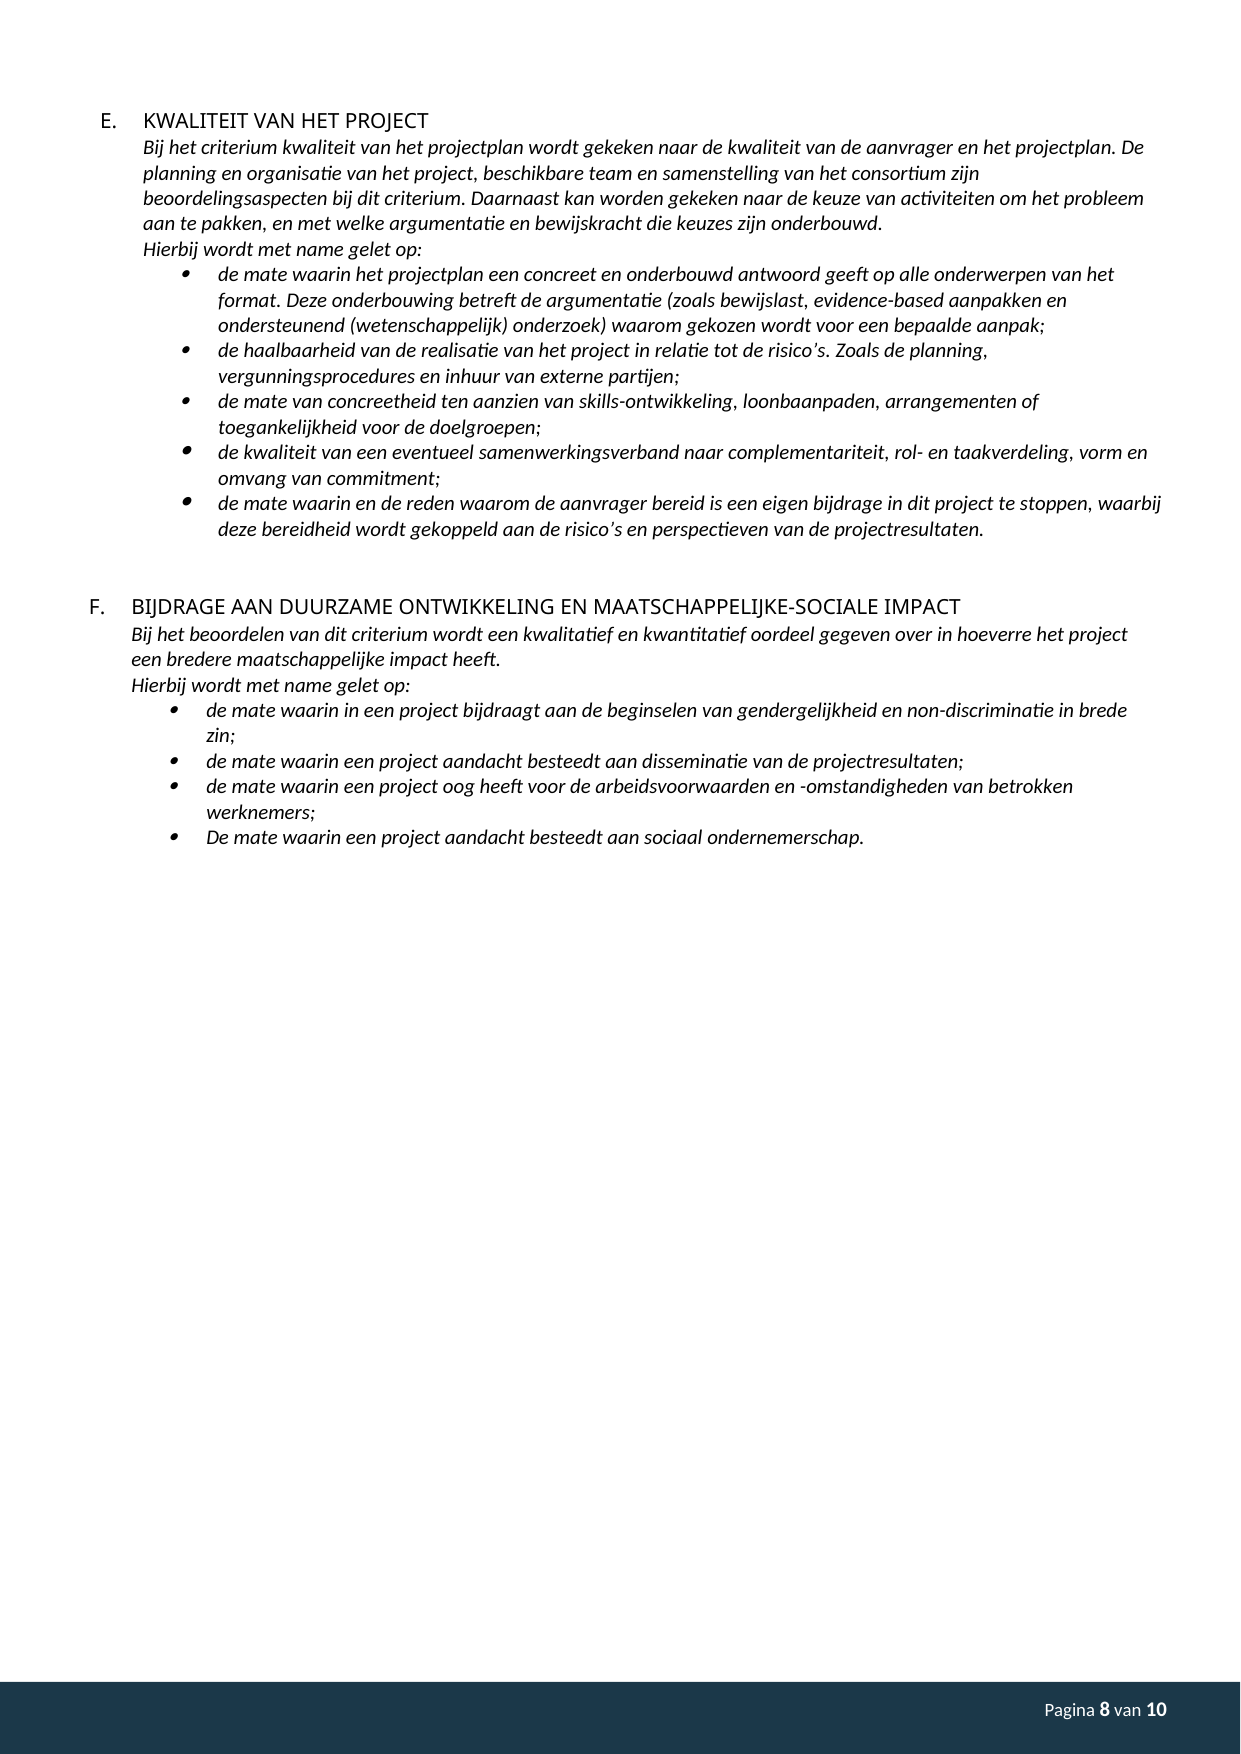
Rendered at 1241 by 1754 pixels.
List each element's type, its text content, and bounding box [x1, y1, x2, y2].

table_header BIJDRAGE AAN DUURZAME ONTWIKKELING EN MAATSCHAPPELIJKE-SOCIALE IMPACT Bij het beoordelen van dit criterium wordt een kwalitatief en kwantitatief oordeel gegeven over in hoeverre het project een bredere maatschappelijke impact heeft. Hierbij wordt met name gelet op: de mate waarin in een project bijdraagt aan de beginselen van gendergelijkheid en non-discriminatie in brede zin; de mate waarin een project aandacht besteedt aan disseminatie van de projectresultaten; de mate waarin een project oog heeft voor de arbeidsvoorwaarden en -omstandigheden van betrokken werknemers; De mate waarin een project aandacht besteedt aan sociaal ondernemerschap. [120, 588, 1169, 878]
table_header E. [89, 102, 132, 541]
table_header F. [78, 588, 120, 878]
table_header KWALITEIT VAN HET PROJECT Bij het criterium kwaliteit van het projectplan wordt gekeken naar de kwaliteit van de aanvrager en het projectplan. De planning en organisatie van het project, beschikbare team en samenstelling van het consortium zijn beoordelingsaspecten bij dit criterium. Daarnaast kan worden gekeken naar de keuze van activiteiten om het probleem aan te pakken, en met welke argumentatie en bewijskracht die keuzes zijn onderbouwd. Hierbij wordt met name gelet op: de mate waarin het projectplan een concreet en onderbouwd antwoord geeft op alle onderwerpen van het format. Deze onderbouwing betreft de argumentatie (zoals bewijslast, evidence-based aanpakken en ondersteunend (wetenschappelijk) onderzoek) waarom gekozen wordt voor een bepaalde aanpak; de haalbaarheid van de realisatie van het project in relatie tot de risico’s. Zoals de planning, vergunningsprocedures en inhuur van externe partijen; de mate van concreetheid ten aanzien van skills-ontwikkeling, loonbaanpaden, arrangementen of toegankelijkheid voor de doelgroepen; de kwaliteit van een eventueel samenwerkingsverband naar complementariteit, rol- en taakverdeling, vorm en omvang van commitment; de mate waarin en de reden waarom de aanvrager bereid is een eigen bijdrage in dit project te stoppen, waarbij deze bereidheid wordt gekoppeld aan de risico’s en perspectieven van de projectresultaten. [132, 102, 1181, 541]
